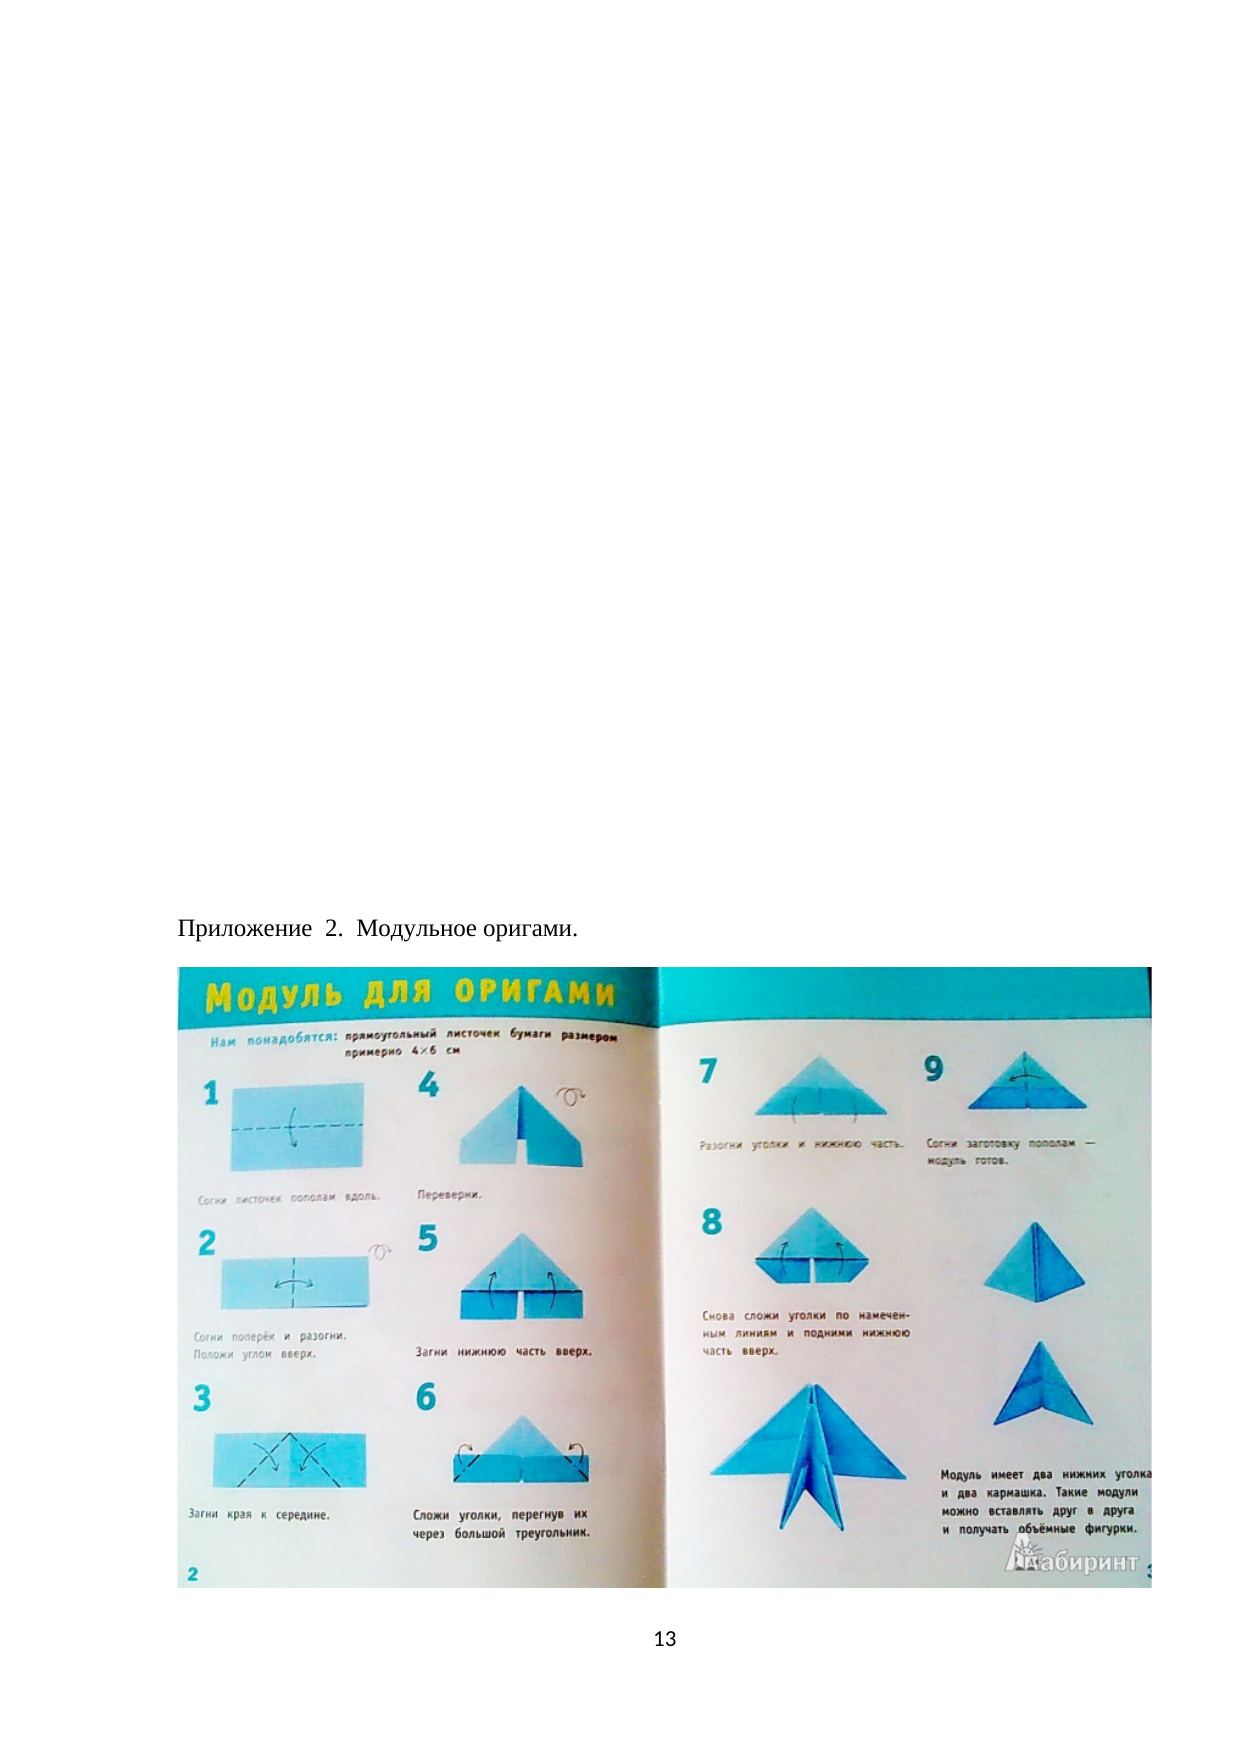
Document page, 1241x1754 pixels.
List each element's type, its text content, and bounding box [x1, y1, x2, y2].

text Приложение 2. Модульное оригами. [177, 913, 1152, 942]
picture [177, 967, 1152, 1588]
